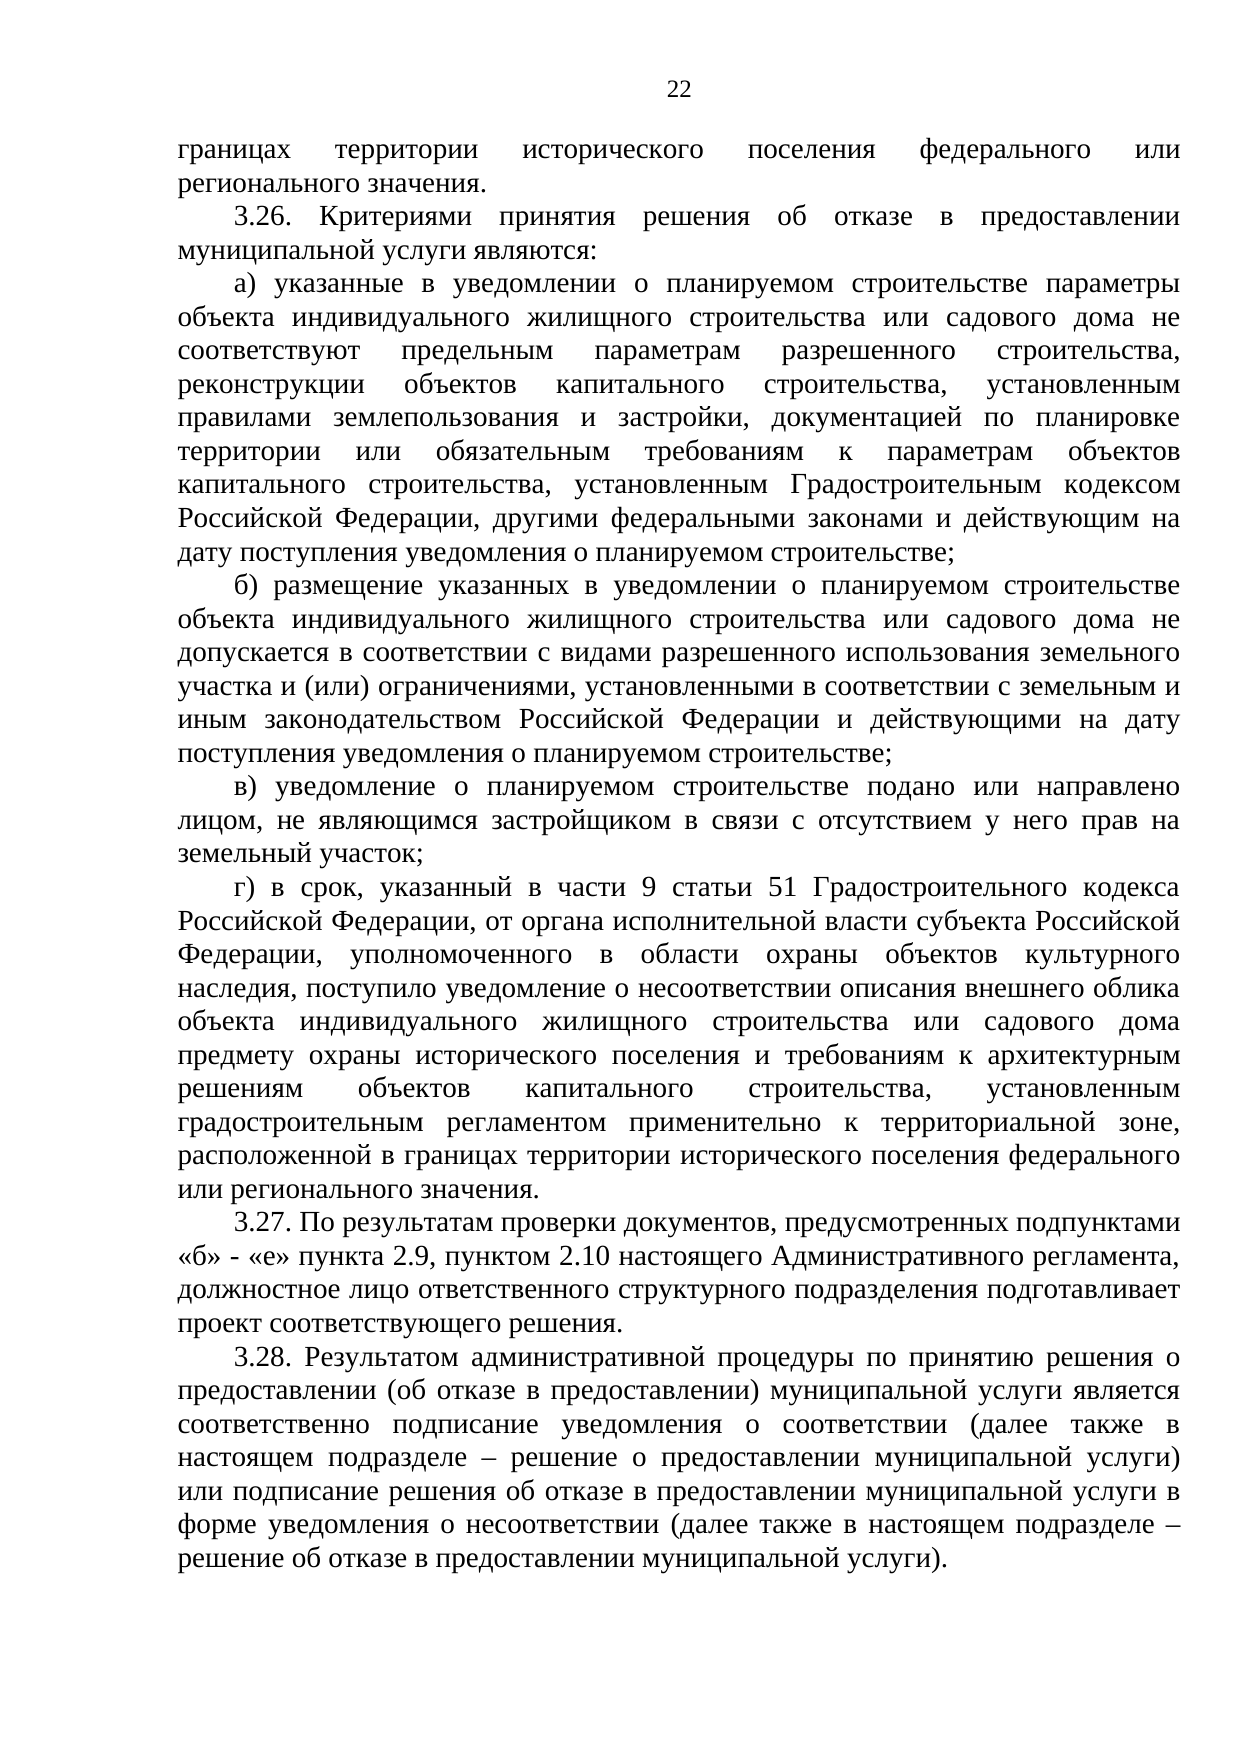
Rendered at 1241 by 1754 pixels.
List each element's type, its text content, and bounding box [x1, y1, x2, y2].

text г) в срок, указанный в части 9 статьи 51 Градостроительного кодекса Российской Федерации, от органа исполнительной власти субъекта Российской Федерации, уполномоченного в области охраны объектов культурного наследия, поступило уведомление о несоответствии описания внешнего облика объекта индивидуального жилищного строительства или садового дома предмету охраны исторического поселения и требованиям к архитектурным решениям объектов капитального строительства, установленным градостроительным регламентом применительно к территориальной зоне, расположенной в границах территории исторического поселения федерального или регионального значения. [177, 869, 1181, 1204]
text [177, 131, 1181, 198]
text а) указанные в уведомлении о планируемом строительстве параметры объекта индивидуального жилищного строительства или садового дома не соответствуют предельным параметрам разрешенного строительства, реконструкции объектов капитального строительства, установленным правилами землепользования и застройки, документацией по планировке территории или обязательным требованиям к параметрам объектов капитального строительства, установленным Градостроительным кодексом Российской Федерации, другими федеральными законами и действующим на дату поступления уведомления о планируемом строительстве; [177, 265, 1181, 567]
text 3.28. Результатом административной процедуры по принятию решения о предоставлении (об отказе в предоставлении) муниципальной услуги является соответственно подписание уведомления о соответствии (далее также в настоящем подразделе – решение о предоставлении муниципальной услуги) или подписание решения об отказе в предоставлении муниципальной услуги в форме уведомления о несоответствии (далее также в настоящем подразделе – решение об отказе в предоставлении муниципальной услуги). [177, 1339, 1181, 1573]
text 3.26. Критериями принятия решения об отказе в предоставлении муниципальной услуги являются: [177, 198, 1181, 265]
text б) размещение указанных в уведомлении о планируемом строительстве объекта индивидуального жилищного строительства или садового дома не допускается в соответствии с видами разрешенного использования земельного участка и (или) ограничениями, установленными в соответствии с земельным и иным законодательством Российской Федерации и действующими на дату поступления уведомления о планируемом строительстве; [177, 567, 1181, 768]
text в) уведомление о планируемом строительстве подано или направлено лицом, не являющимся застройщиком в связи с отсутствием у него прав на земельный участок; [177, 768, 1181, 869]
text 3.27. По результатам проверки документов, предусмотренных подпунктами «б» - «е» пункта 2.9, пунктом 2.10 настоящего Административного регламента, должностное лицо ответственного структурного подразделения подготавливает проект соответствующего решения. [177, 1204, 1181, 1339]
